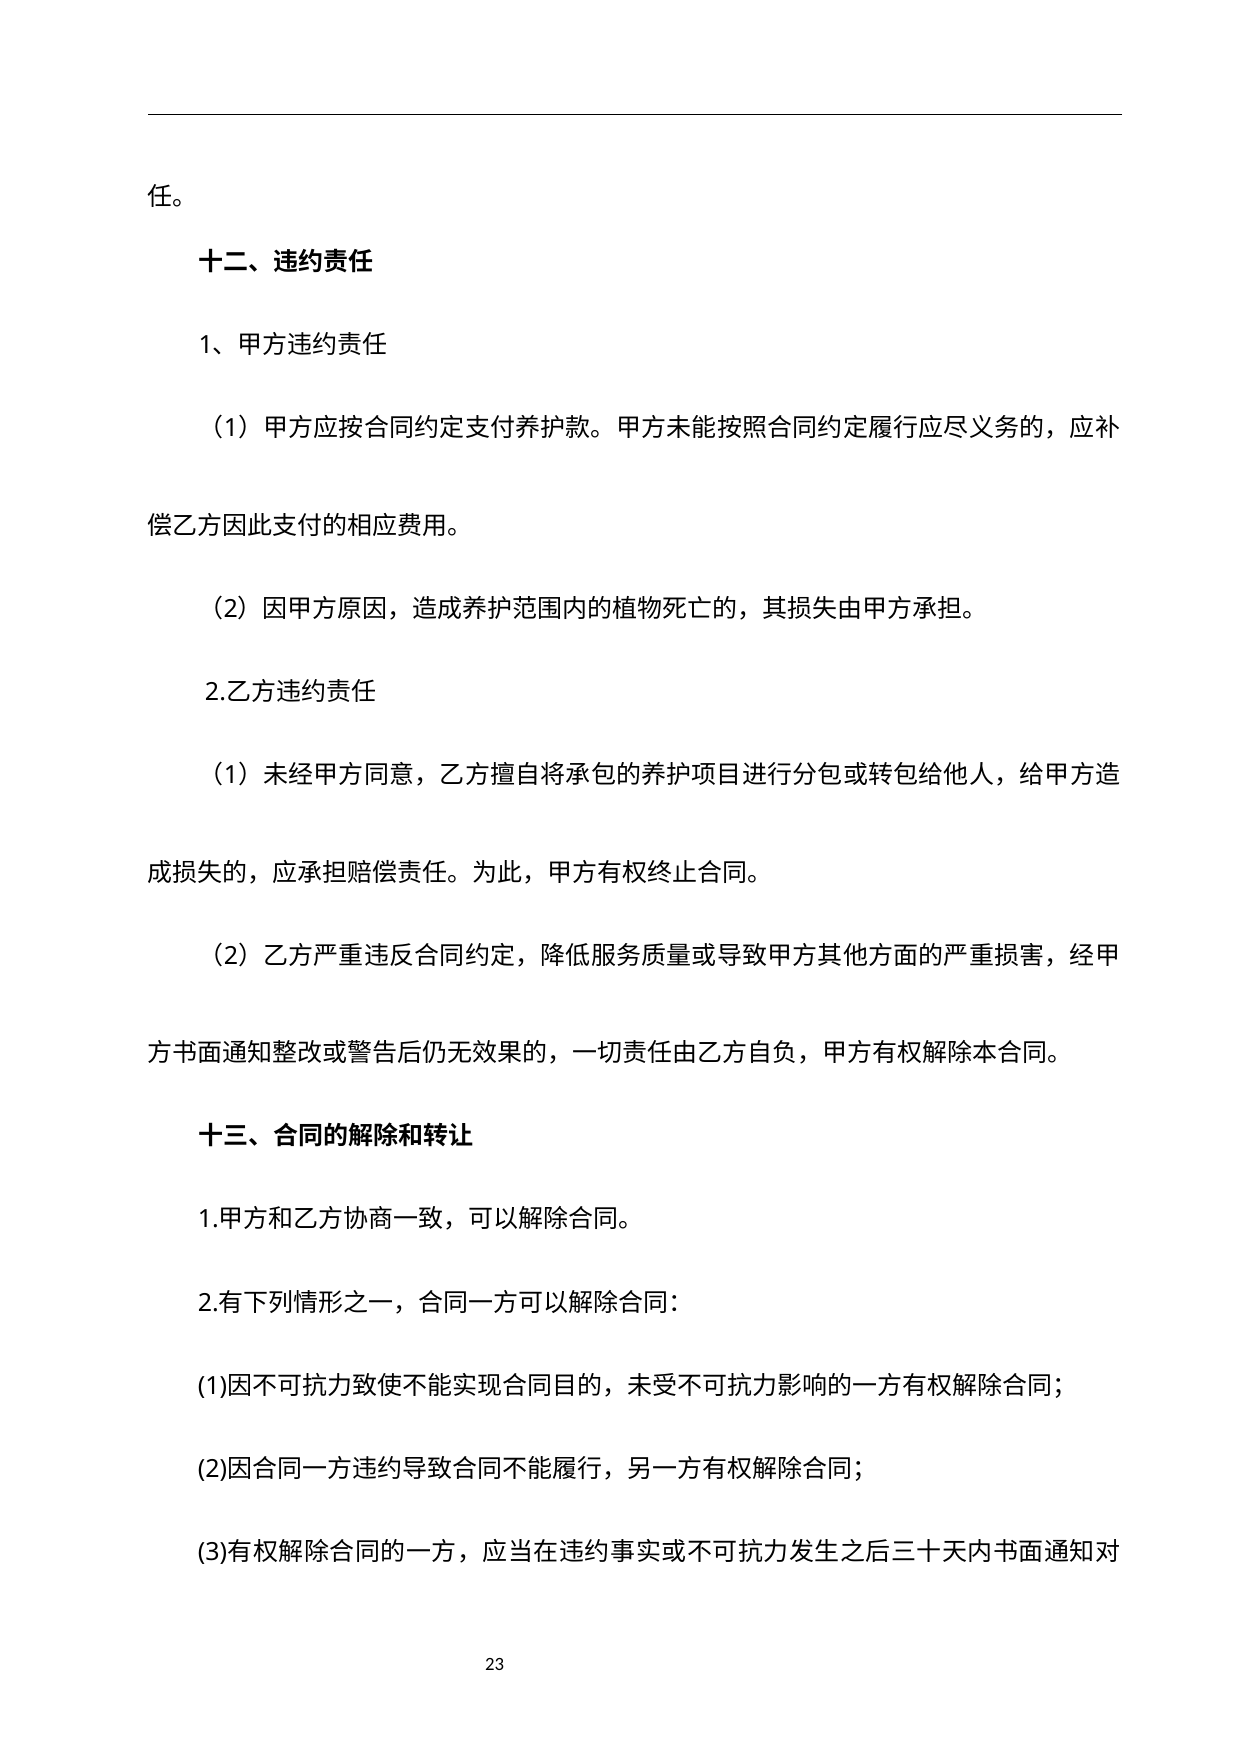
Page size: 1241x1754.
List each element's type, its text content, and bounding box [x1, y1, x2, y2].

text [148, 1517, 1122, 1582]
text (2)因合同一方违约导致合同不能履行，另一方有权解除合同； [148, 1434, 1122, 1499]
text 十二、违约责任 [148, 227, 1122, 292]
text 1、甲方违约责任 [148, 310, 1122, 375]
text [148, 162, 1122, 227]
text （1）甲方应按合同约定支付养护款。甲方未能按照合同约定履行应尽义务的，应补偿乙方因此支付的相应费用。 [148, 393, 1122, 556]
text 2.乙方违约责任 [148, 657, 1122, 722]
text （2）因甲方原因，造成养护范围内的植物死亡的，其损失由甲方承担。 [148, 574, 1122, 639]
text 2.有下列情形之一，合同一方可以解除合同： [148, 1268, 1122, 1333]
text （2）乙方严重违反合同约定，降低服务质量或导致甲方其他方面的严重损害，经甲方书面通知整改或警告后仍无效果的，一切责任由乙方自负，甲方有权解除本合同。 [148, 921, 1122, 1083]
text （1）未经甲方同意，乙方擅自将承包的养护项目进行分包或转包给他人，给甲方造成损失的，应承担赔偿责任。为此，甲方有权终止合同。 [148, 740, 1122, 903]
text (1)因不可抗力致使不能实现合同目的，未受不可抗力影响的一方有权解除合同； [148, 1351, 1122, 1416]
text 1.甲方和乙方协商一致，可以解除合同。 [148, 1184, 1122, 1249]
text 十三、合同的解除和转让 [148, 1101, 1122, 1166]
